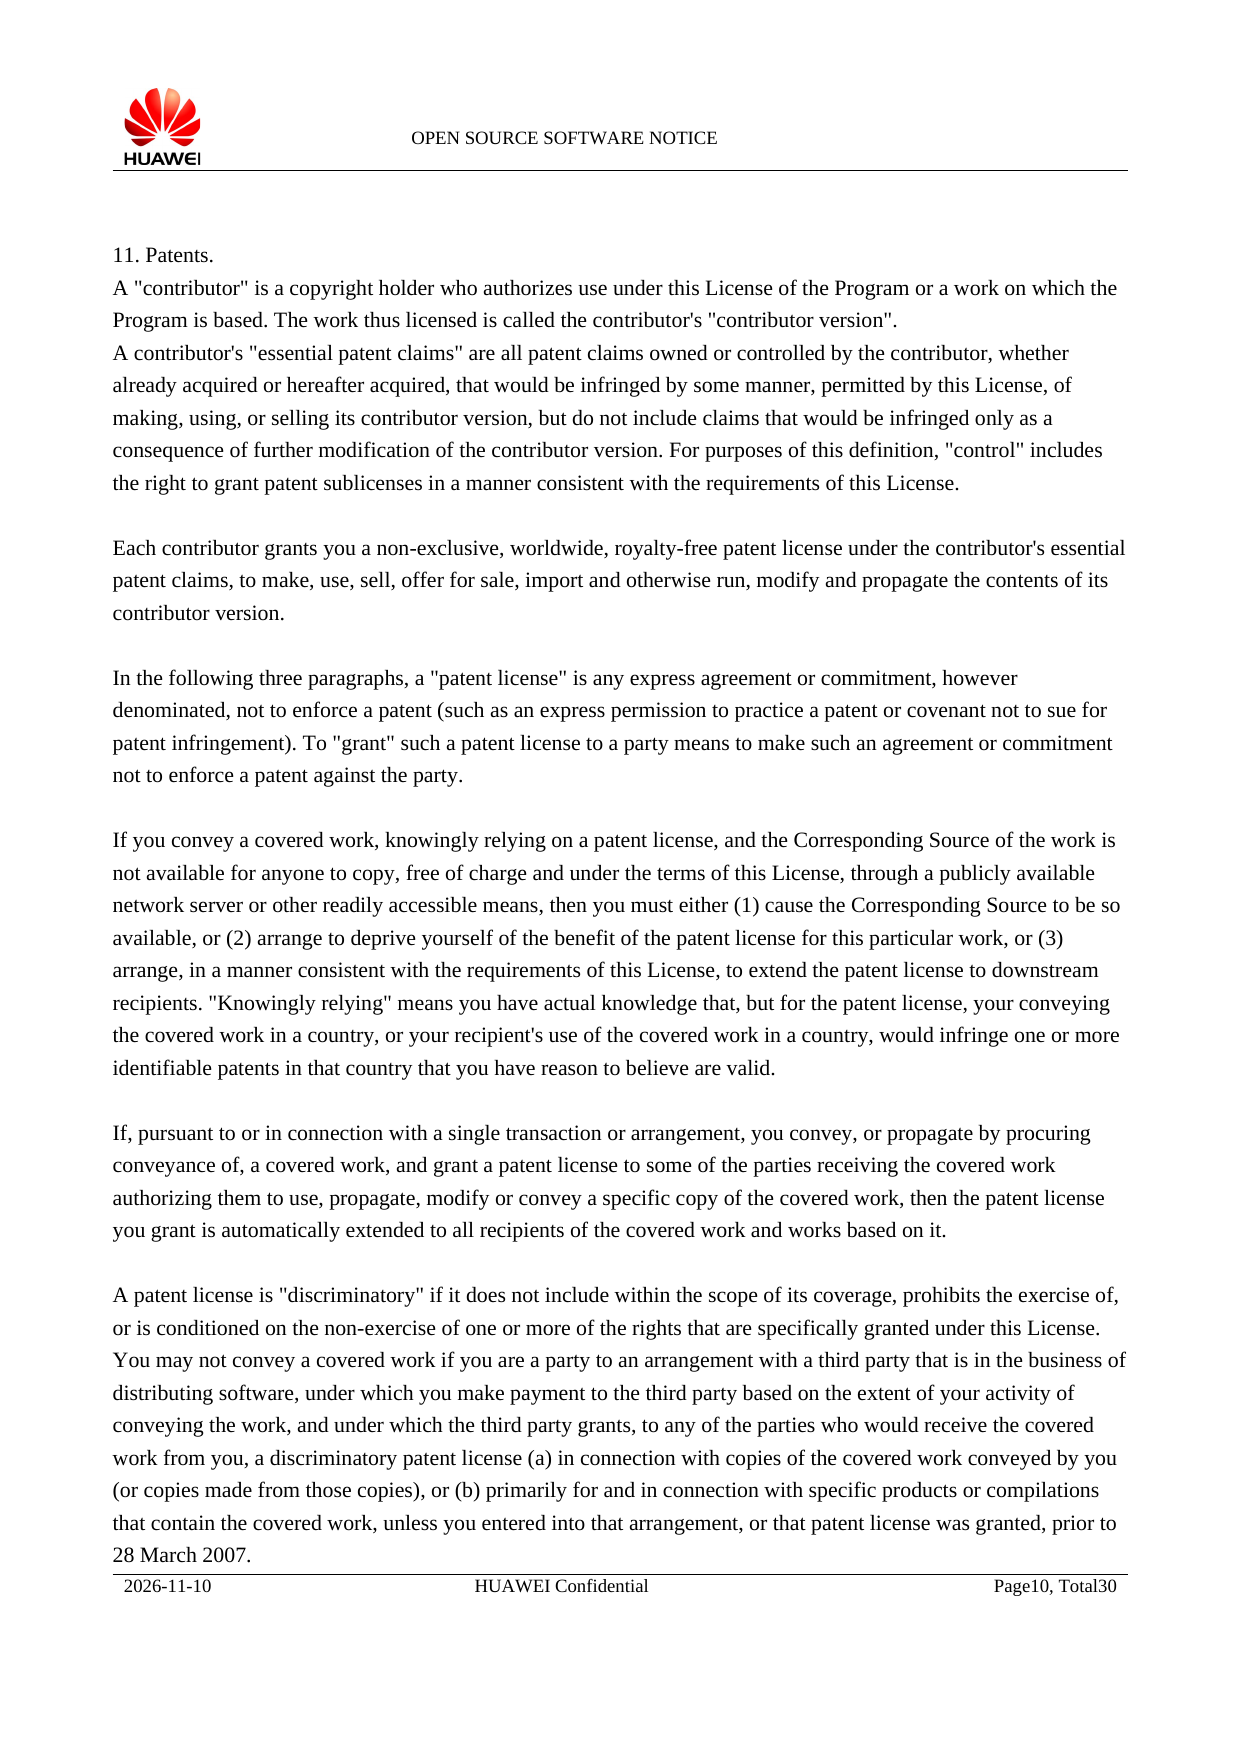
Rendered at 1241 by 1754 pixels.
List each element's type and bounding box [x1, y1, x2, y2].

picture [124, 88, 201, 165]
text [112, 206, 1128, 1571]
